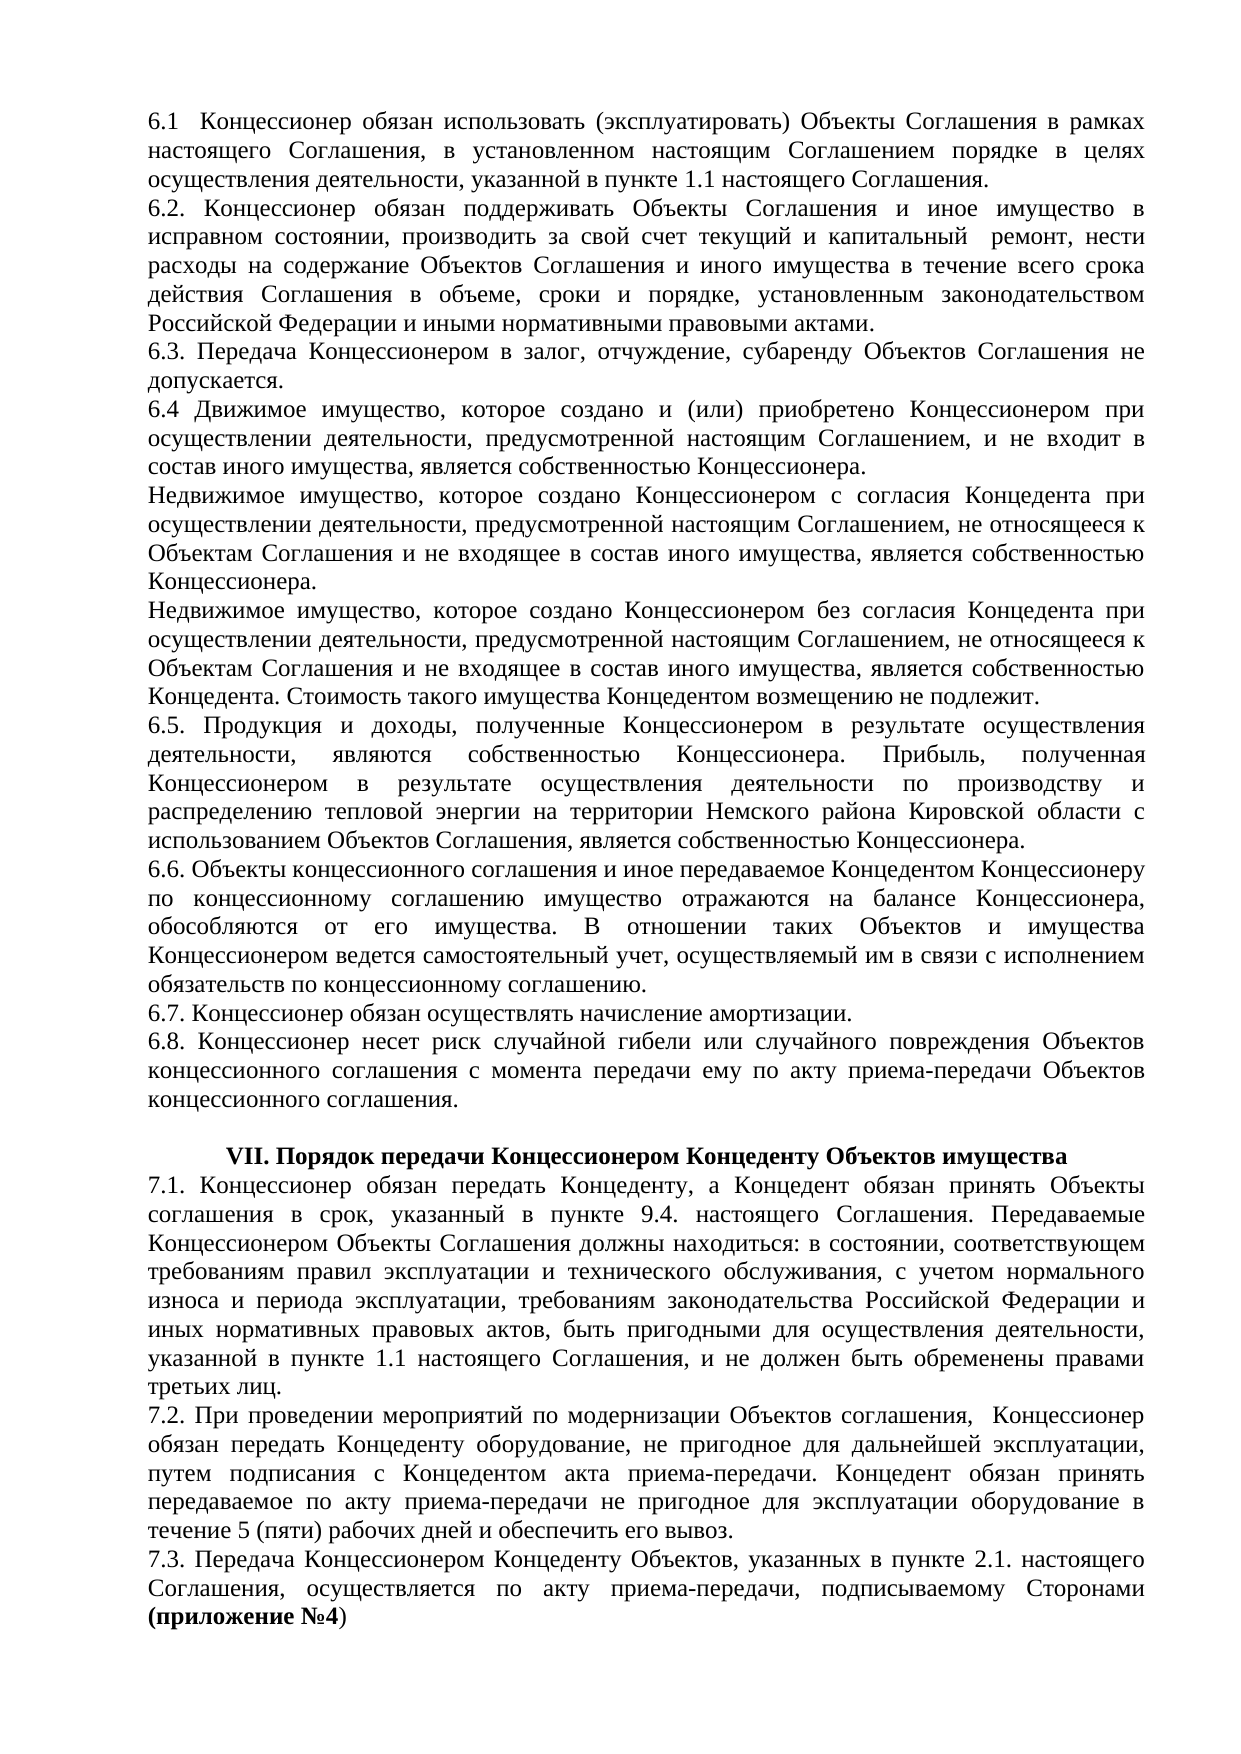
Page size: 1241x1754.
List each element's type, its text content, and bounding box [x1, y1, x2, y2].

text 7.1. Концессионер обязан передать Концеденту, а Концедент обязан принять Объекты соглашения в срок, указанный в пункте 9.4. настоящего Соглашения. Передаваемые Концессионером Объекты Соглашения должны находиться: в состоянии, соответствующем требованиям правил эксплуатации и технического обслуживания, с учетом нормального износа и периода эксплуатации, требованиям законодательства Российской Федерации и иных нормативных правовых актов, быть пригодными для осуществления деятельности, указанной в пункте 1.1 настоящего Соглашения, и не должен быть обременены правами третьих лиц. [148, 1170, 1146, 1400]
text 7.2. При проведении мероприятий по модернизации Объектов соглашения, Концессионер обязан передать Концеденту оборудование, не пригодное для дальнейшей эксплуатации, путем подписания с Концедентом акта приема-передачи. Концедент обязан принять передаваемое по акту приема-передачи не пригодное для эксплуатации оборудование в течение 5 (пяти) рабочих дней и обеспечить его вывоз. [148, 1400, 1146, 1544]
text 6.4 Движимое имущество, которое создано и (или) приобретено Концессионером при осуществлении деятельности, предусмотренной настоящим Соглашением, и не входит в состав иного имущества, является собственностью Концессионера. [148, 394, 1146, 480]
text 6.5. Продукция и доходы, полученные Концессионером в результате осуществления деятельности, являются собственностью Концессионера. Прибыль, полученная Концессионером в результате осуществления деятельности по производству и распределению тепловой энергии на территории Немского района Кировской области с использованием Объектов Соглашения, является собственностью Концессионера. [148, 710, 1146, 854]
text Недвижимое имущество, которое создано Концессионером с согласия Концедента при осуществлении деятельности, предусмотренной настоящим Соглашением, не относящееся к Объектам Соглашения и не входящее в состав иного имущества, является собственностью Концессионера. [148, 480, 1146, 595]
text 7.3. Передача Концессионером Концеденту Объектов, указанных в пункте 2.1. настоящего Соглашения, осуществляется по акту приема-передачи, подписываемому Сторонами (приложение №4) [148, 1544, 1146, 1630]
text 6.3. Передача Концессионером в залог, отчуждение, субаренду Объектов Соглашения не допускается. [148, 336, 1146, 394]
text Недвижимое имущество, которое создано Концессионером без согласия Концедента при осуществлении деятельности, предусмотренной настоящим Соглашением, не относящееся к Объектам Соглашения и не входящее в состав иного имущества, является собственностью Концедента. Стоимость такого имущества Концедентом возмещению не подлежит. [148, 595, 1146, 710]
text VII. Порядок передачи Концессионером Концеденту Объектов имущества [148, 1141, 1146, 1170]
text 6.1 Концессионер обязан использовать (эксплуатировать) Объекты Соглашения в рамках настоящего Соглашения, в установленном настоящим Соглашением порядке в целях осуществления деятельности, указанной в пункте 1.1 настоящего Соглашения. [148, 106, 1146, 193]
text 6.2. Концессионер обязан поддерживать Объекты Соглашения и иное имущество в исправном состоянии, производить за свой счет текущий и капитальный ремонт, нести расходы на содержание Объектов Соглашения и иного имущества в течение всего срока действия Соглашения в объеме, сроки и порядке, установленным законодательством Российской Федерации и иными нормативными правовыми актами. [148, 193, 1146, 336]
text 6.8. Концессионер несет риск случайной гибели или случайного повреждения Объектов концессионного соглашения с момента передачи ему по акту приема-передачи Объектов концессионного соглашения. [148, 1026, 1146, 1113]
text 6.7. Концессионер обязан осуществлять начисление амортизации. [148, 998, 1146, 1026]
text 6.6. Объекты концессионного соглашения и иное передаваемое Концедентом Концессионеру по концессионному соглашению имущество отражаются на балансе Концессионера, обособляются от его имущества. В отношении таких Объектов и имущества Концессионером ведется самостоятельный учет, осуществляемый им в связи с исполнением обязательств по концессионному соглашению. [148, 854, 1146, 998]
